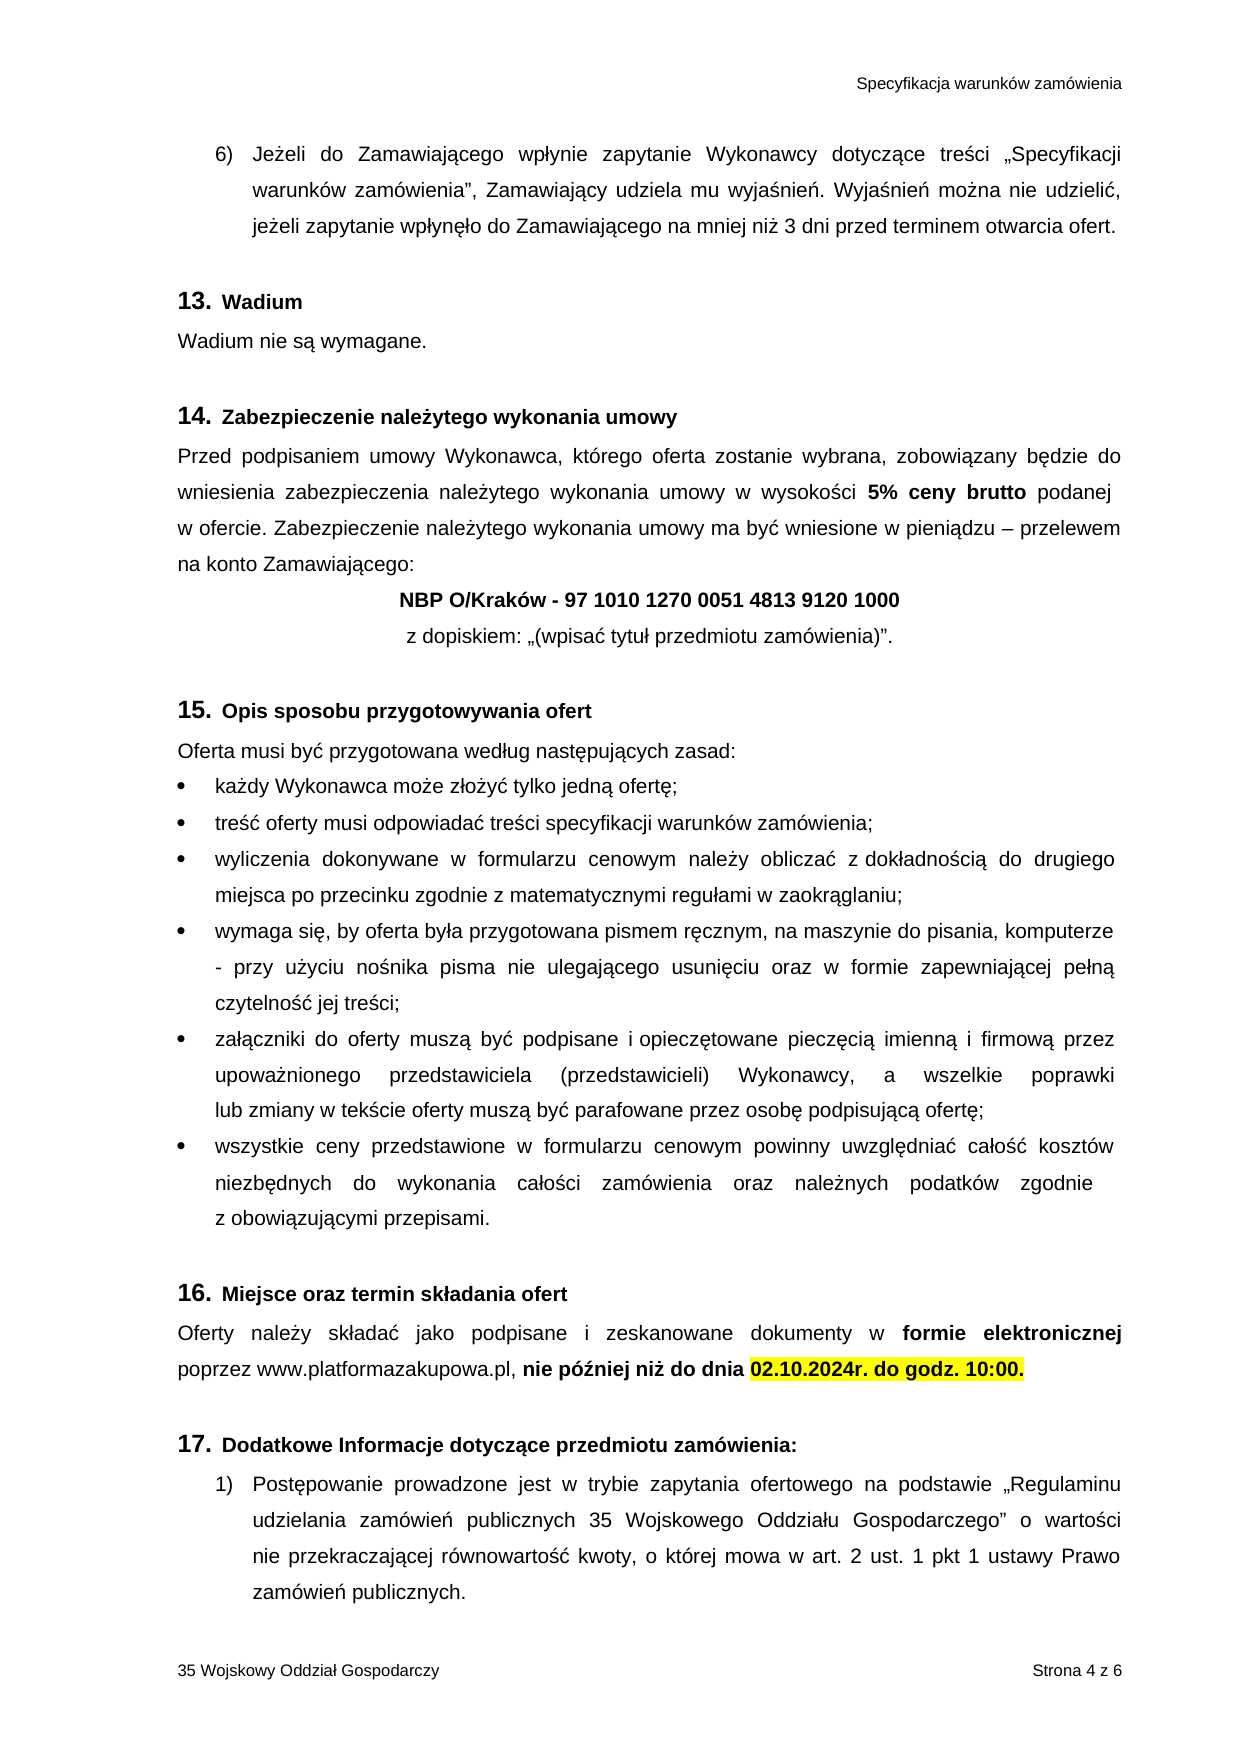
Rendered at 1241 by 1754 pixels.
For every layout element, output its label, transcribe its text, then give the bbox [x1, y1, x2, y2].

list Opis sposobu przygotowywania ofert [177, 695, 1122, 724]
text Oferta musi być przygotowana według następujących zasad: [177, 738, 1115, 762]
list wymaga się, by oferta była przygotowana pismem ręcznym, na maszynie do pisania, komputerze - przy użyciu nośnika pisma nie ulegającego usunięciu oraz w formie zapewniającej pełną czytelność jej treści; [177, 918, 1115, 1014]
list Postępowanie prowadzone jest w trybie zapytania ofertowego na podstawie „Regulaminu udzielania zamówień publicznych 35 Wojskowego Oddziału Gospodarczego” o wartości nie przekraczającej równowartość kwoty, o której mowa w art. 2 ust. 1 pkt 1 ustawy Prawo zamówień publicznych. [215, 1472, 1122, 1604]
list Miejsce oraz termin składania ofert [177, 1278, 1122, 1307]
text z dopiskiem: „(wpisać tytuł przedmiotu zamówienia)”. [177, 623, 1122, 647]
text Oferty należy składać jako podpisane i zeskanowane dokumenty w formie elektronicznej poprzez www.platformazakupowa.pl, nie później niż do dnia 02.10.2024r. do godz. 10:00. [177, 1321, 1122, 1381]
subtitle Wadium nie są wymagane. [177, 329, 1122, 353]
list treść oferty musi odpowiadać treści specyfikacji warunków zamówienia; [177, 810, 1115, 834]
list wyliczenia dokonywane w formularzu cenowym należy obliczać z dokładnością do drugiego miejsca po przecinku zgodnie z matematycznymi regułami w zaokrąglaniu; [177, 846, 1115, 906]
text NBP O/Kraków - 97 1010 1270 0051 4813 9120 1000 [177, 587, 1122, 611]
text Przed podpisaniem umowy Wykonawca, którego oferta zostanie wybrana, zobowiązany będzie do wniesienia zabezpieczenia należytego wykonania umowy w wysokości 5% ceny brutto podanej w ofercie. Zabezpieczenie należytego wykonania umowy ma być wniesione w pieniądzu – przelewem na konto Zamawiającego: [177, 444, 1122, 576]
list Jeżeli do Zamawiającego wpłynie zapytanie Wykonawcy dotyczące treści „Specyfikacji warunków zamówienia”, Zamawiający udziela mu wyjaśnień. Wyjaśnień można nie udzielić, jeżeli zapytanie wpłynęło do Zamawiającego na mniej niż 3 dni przed terminem otwarcia ofert. [215, 142, 1122, 238]
list Dodatkowe Informacje dotyczące przedmiotu zamówienia: [177, 1429, 1122, 1458]
list Wadium [177, 286, 1122, 314]
list załączniki do oferty muszą być podpisane i opieczętowane pieczęcią imienną i firmową przez upoważnionego przedstawiciela (przedstawicieli) Wykonawcy, a wszelkie poprawki lub zmiany w tekście oferty muszą być parafowane przez osobę podpisującą ofertę; [177, 1026, 1115, 1122]
list Zabezpieczenie należytego wykonania umowy [177, 401, 1122, 429]
list wszystkie ceny przedstawione w formularzu cenowym powinny uwzględniać całość kosztów niezbędnych do wykonania całości zamówienia oraz należnych podatków zgodnie z obowiązującymi przepisami. [177, 1134, 1115, 1230]
subtitle każdy Wykonawca może złożyć tylko jedną ofertę; [177, 774, 1122, 798]
